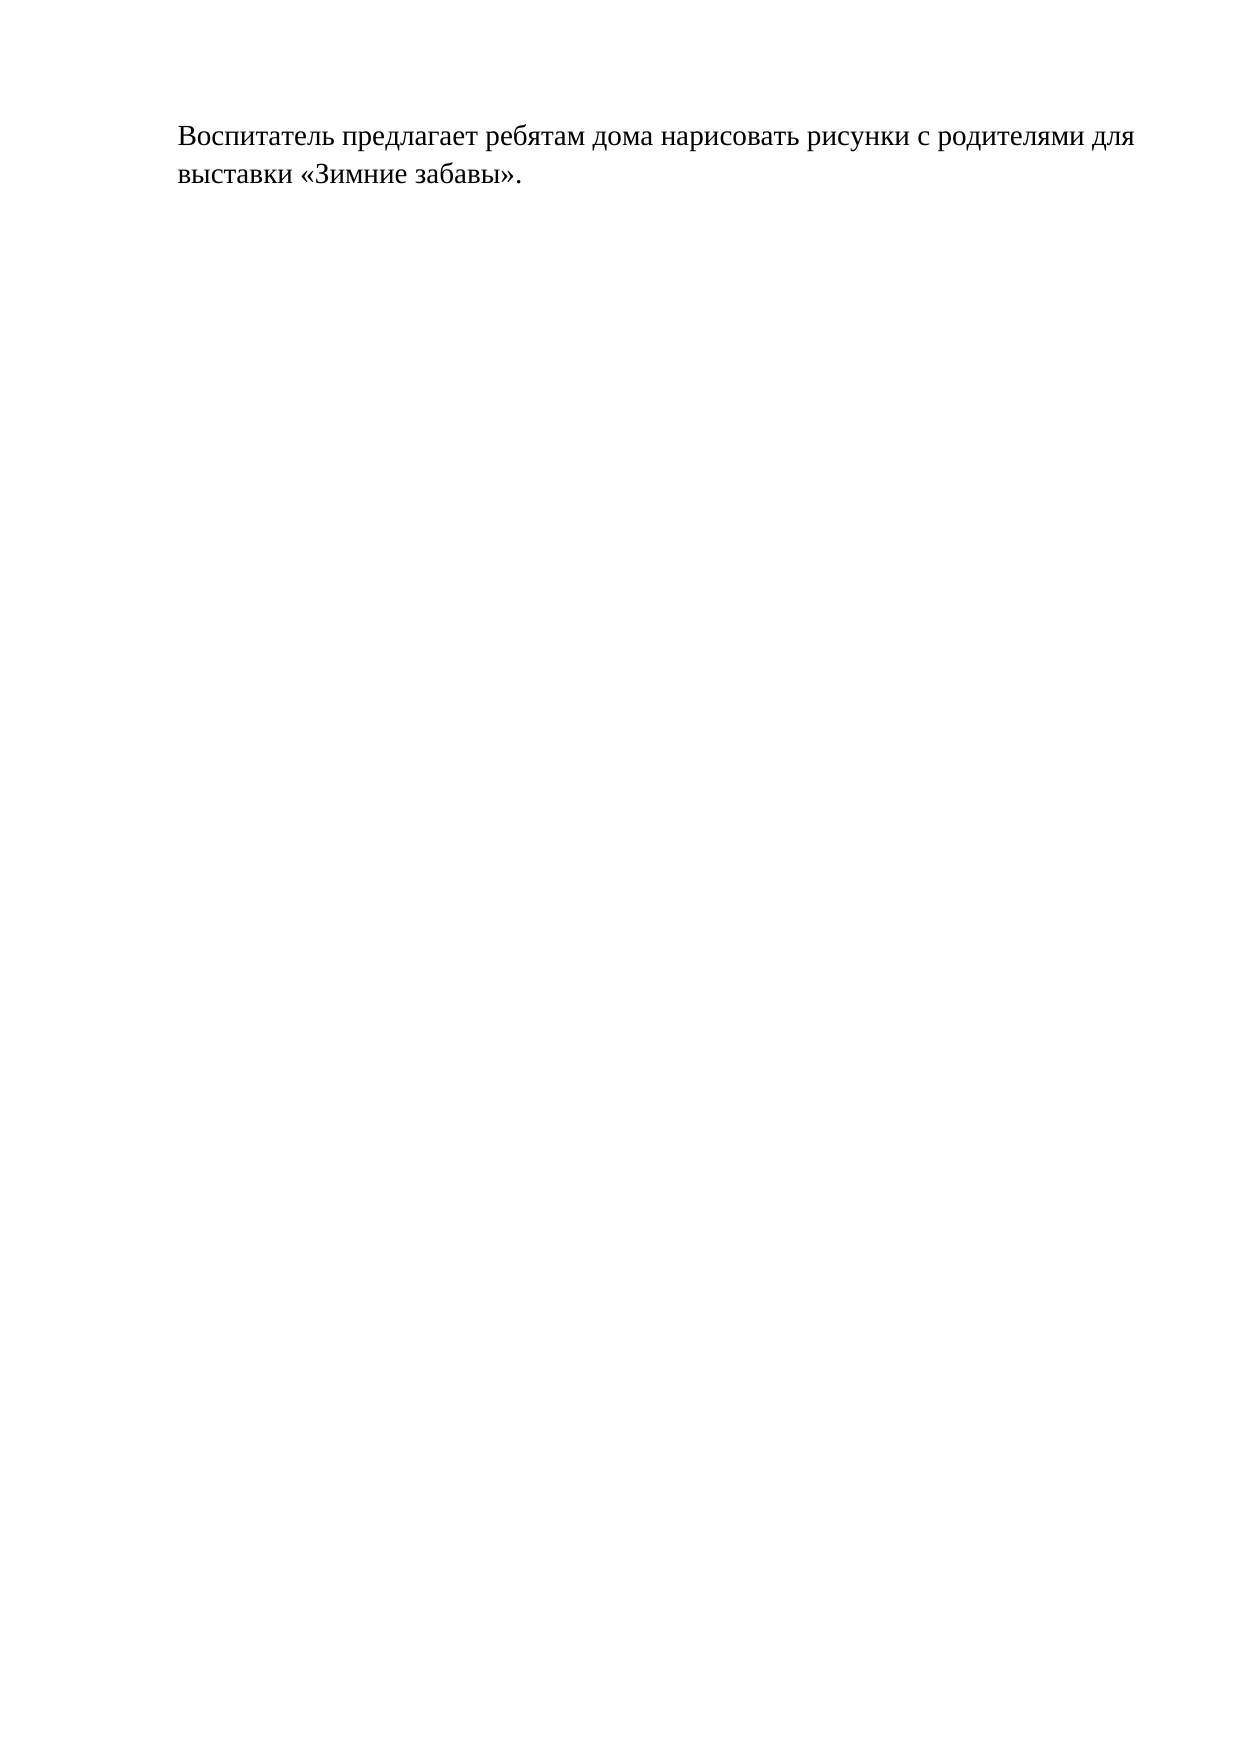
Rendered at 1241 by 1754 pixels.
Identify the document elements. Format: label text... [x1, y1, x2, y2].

text Воспитатель предлагает ребятам дома нарисовать рисунки с родителями для выставки «Зимние забавы». [177, 118, 1152, 190]
